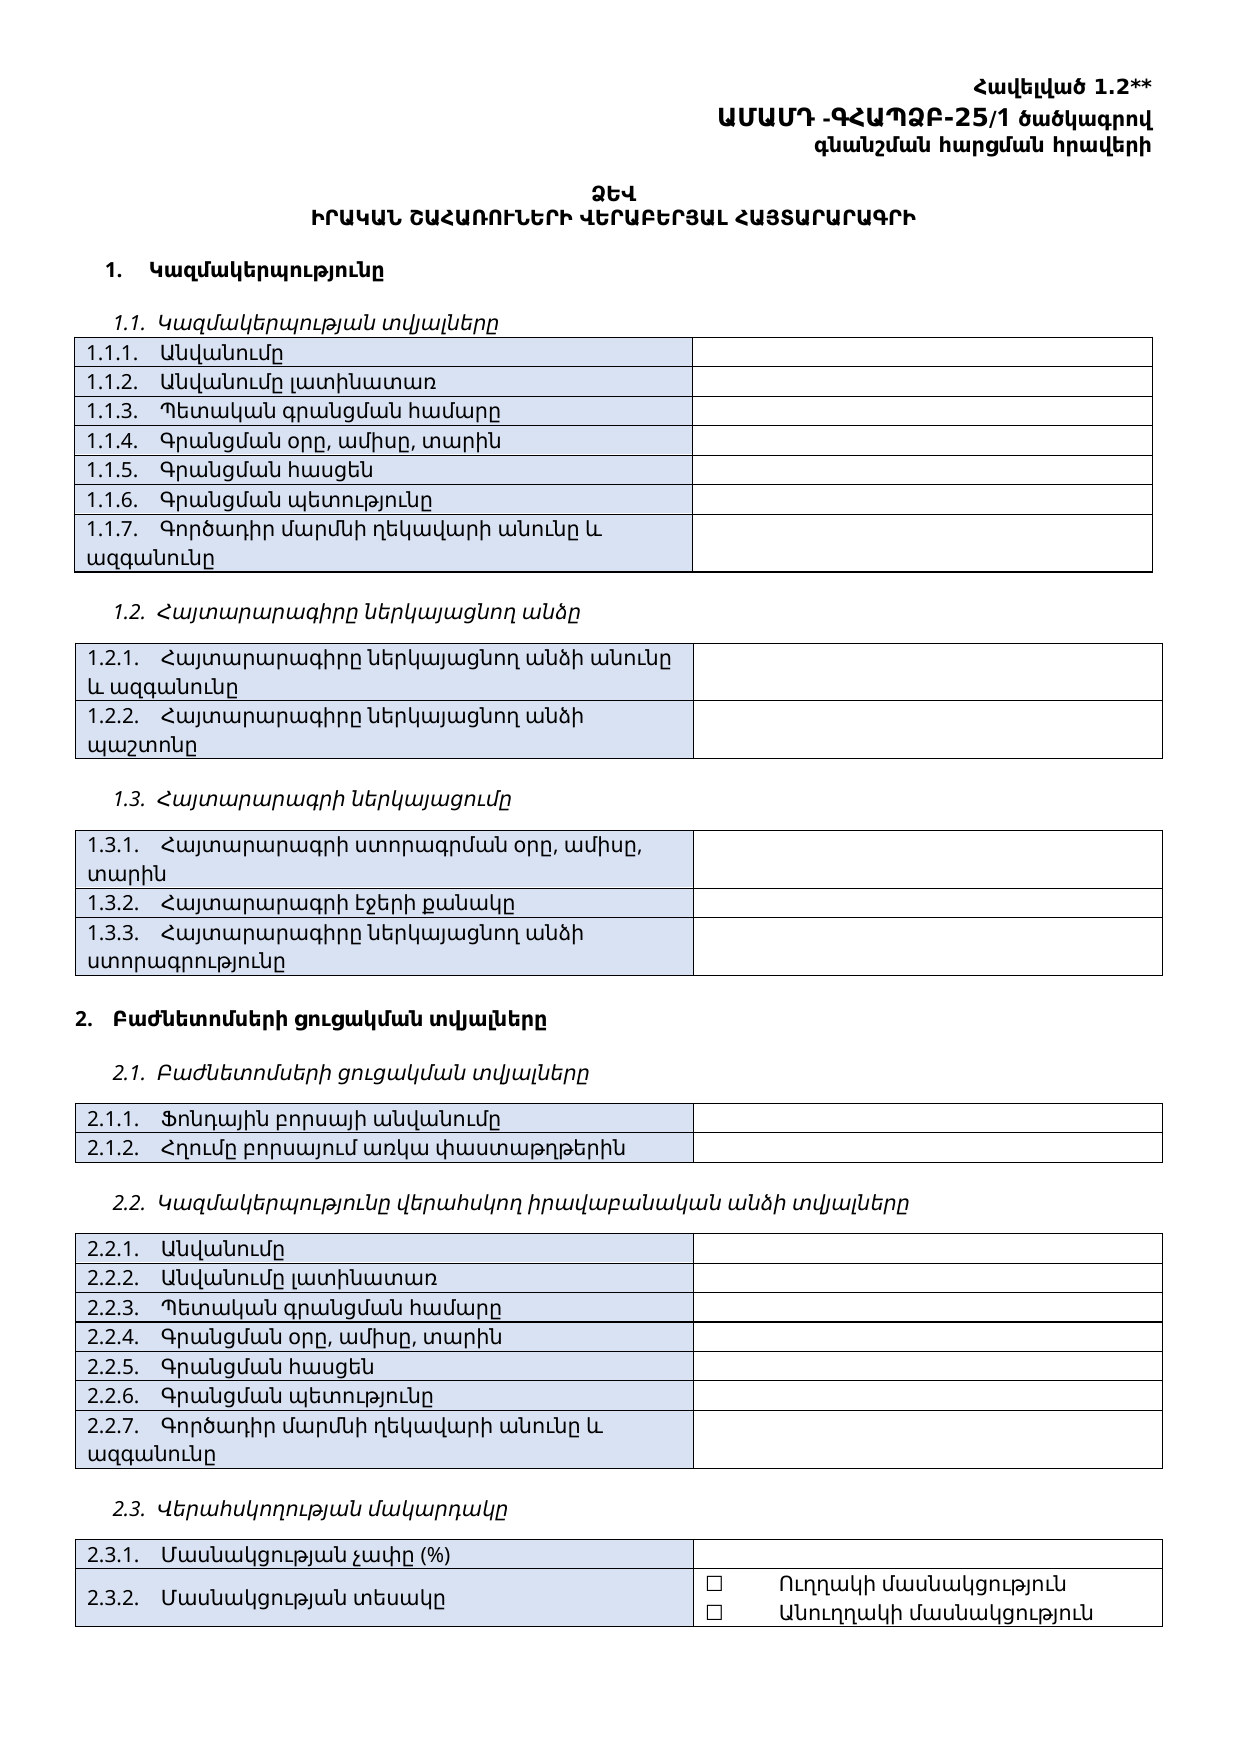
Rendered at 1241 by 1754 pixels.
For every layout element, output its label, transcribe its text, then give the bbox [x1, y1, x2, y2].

table_header [694, 831, 1162, 887]
text ԻՐԱԿԱՆ ՇԱՀԱՌՈՒՆԵՐԻ ՎԵՐԱԲԵՐՅԱԼ ՀԱՅՏԱՐԱՐԱԳՐԻ [75, 206, 1152, 230]
table_cell Անվանումը լատինատառ [76, 1264, 693, 1292]
table_cell Հայտարարագիրը ներկայացնող անձի պաշտոնը [76, 701, 693, 758]
table_cell Գործադիր մարմնի ղեկավարի անունը և ազգանունը [75, 515, 692, 571]
subtitle Հավելված 1.2** [75, 75, 1152, 99]
table_cell [694, 1264, 1162, 1292]
table_header Ֆոնդային բորսայի անվանումը [76, 1104, 693, 1132]
list Կազմակերպության տվյալները [112, 308, 1152, 337]
table_cell Հայտարարագիրը ներկայացնող անձի ստորագրությունը [76, 918, 693, 975]
table_cell Գրանցման հասցեն [76, 1352, 693, 1380]
table_header Անվանումը [75, 338, 692, 366]
table_cell Պետական գրանցման համարը [76, 1293, 693, 1321]
list Բաժնետոմսերի ցուցակման տվյալները [112, 1058, 1152, 1086]
table_cell [693, 485, 1152, 513]
table_cell [693, 367, 1152, 396]
table_cell Գրանցման հասցեն [75, 456, 692, 484]
list Հայտարարագիրը ներկայացնող անձը [112, 597, 1152, 626]
list Կազմակերպությունը [104, 255, 1152, 283]
table_cell [693, 515, 1152, 571]
table_cell Գրանցման օրը, ամիսը, տարին [76, 1323, 693, 1351]
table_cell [694, 1569, 1162, 1626]
table_header [694, 1540, 1162, 1568]
table_header Մասնակցության չափը (%) [76, 1540, 693, 1568]
table_header [694, 1104, 1162, 1132]
table_header [694, 1234, 1162, 1262]
list Վերահսկողության մակարդակը [112, 1494, 1152, 1522]
list Բաժնետոմսերի ցուցակման տվյալները [75, 1004, 1152, 1033]
table_cell Պետական գրանցման համարը [75, 397, 692, 425]
table_cell Գրանցման պետությունը [76, 1381, 693, 1410]
table_cell [693, 397, 1152, 425]
table_cell [694, 1133, 1162, 1162]
table_cell Գործադիր մարմնի ղեկավարի անունը և ազգանունը [76, 1411, 693, 1468]
table_cell [693, 426, 1152, 454]
text գնանշման հարցման հրավերի [75, 133, 1152, 158]
table_cell [694, 701, 1162, 758]
table_cell [694, 1411, 1162, 1468]
text ԱՄԱՄԴ -ԳՀԱՊՁԲ-25/1 ծածկագրով [75, 99, 1152, 133]
table_cell [694, 1381, 1162, 1410]
table_cell Հղումը բորսայում առկա փաստաթղթերին [76, 1133, 693, 1162]
table_cell [694, 889, 1162, 917]
table_header [694, 644, 1162, 700]
table_header Հայտարարագրի ստորագրման օրը, ամիսը, տարին [76, 831, 693, 887]
table_header Անվանումը [76, 1234, 693, 1262]
table_cell [694, 1352, 1162, 1380]
table_header Հայտարարագիրը ներկայացնող անձի անունը և ազգանունը [76, 644, 693, 700]
list Հայտարարագրի ներկայացումը [112, 784, 1152, 813]
table_cell [693, 456, 1152, 484]
table_cell [694, 918, 1162, 975]
table_cell Գրանցման օրը, ամիսը, տարին [75, 426, 692, 454]
table_cell Մասնակցության տեսակը [76, 1569, 693, 1626]
table_cell Գրանցման պետությունը [75, 485, 692, 513]
table_header [693, 338, 1152, 366]
table_cell [694, 1323, 1162, 1351]
list Կազմակերպությունը վերահսկող իրավաբանական անձի տվյալները [112, 1188, 1152, 1216]
table_cell [694, 1293, 1162, 1321]
table_cell Անվանումը լատինատառ [75, 367, 692, 396]
text ՁԵՎ [75, 182, 1152, 206]
table_cell Հայտարարագրի էջերի քանակը [76, 889, 693, 917]
